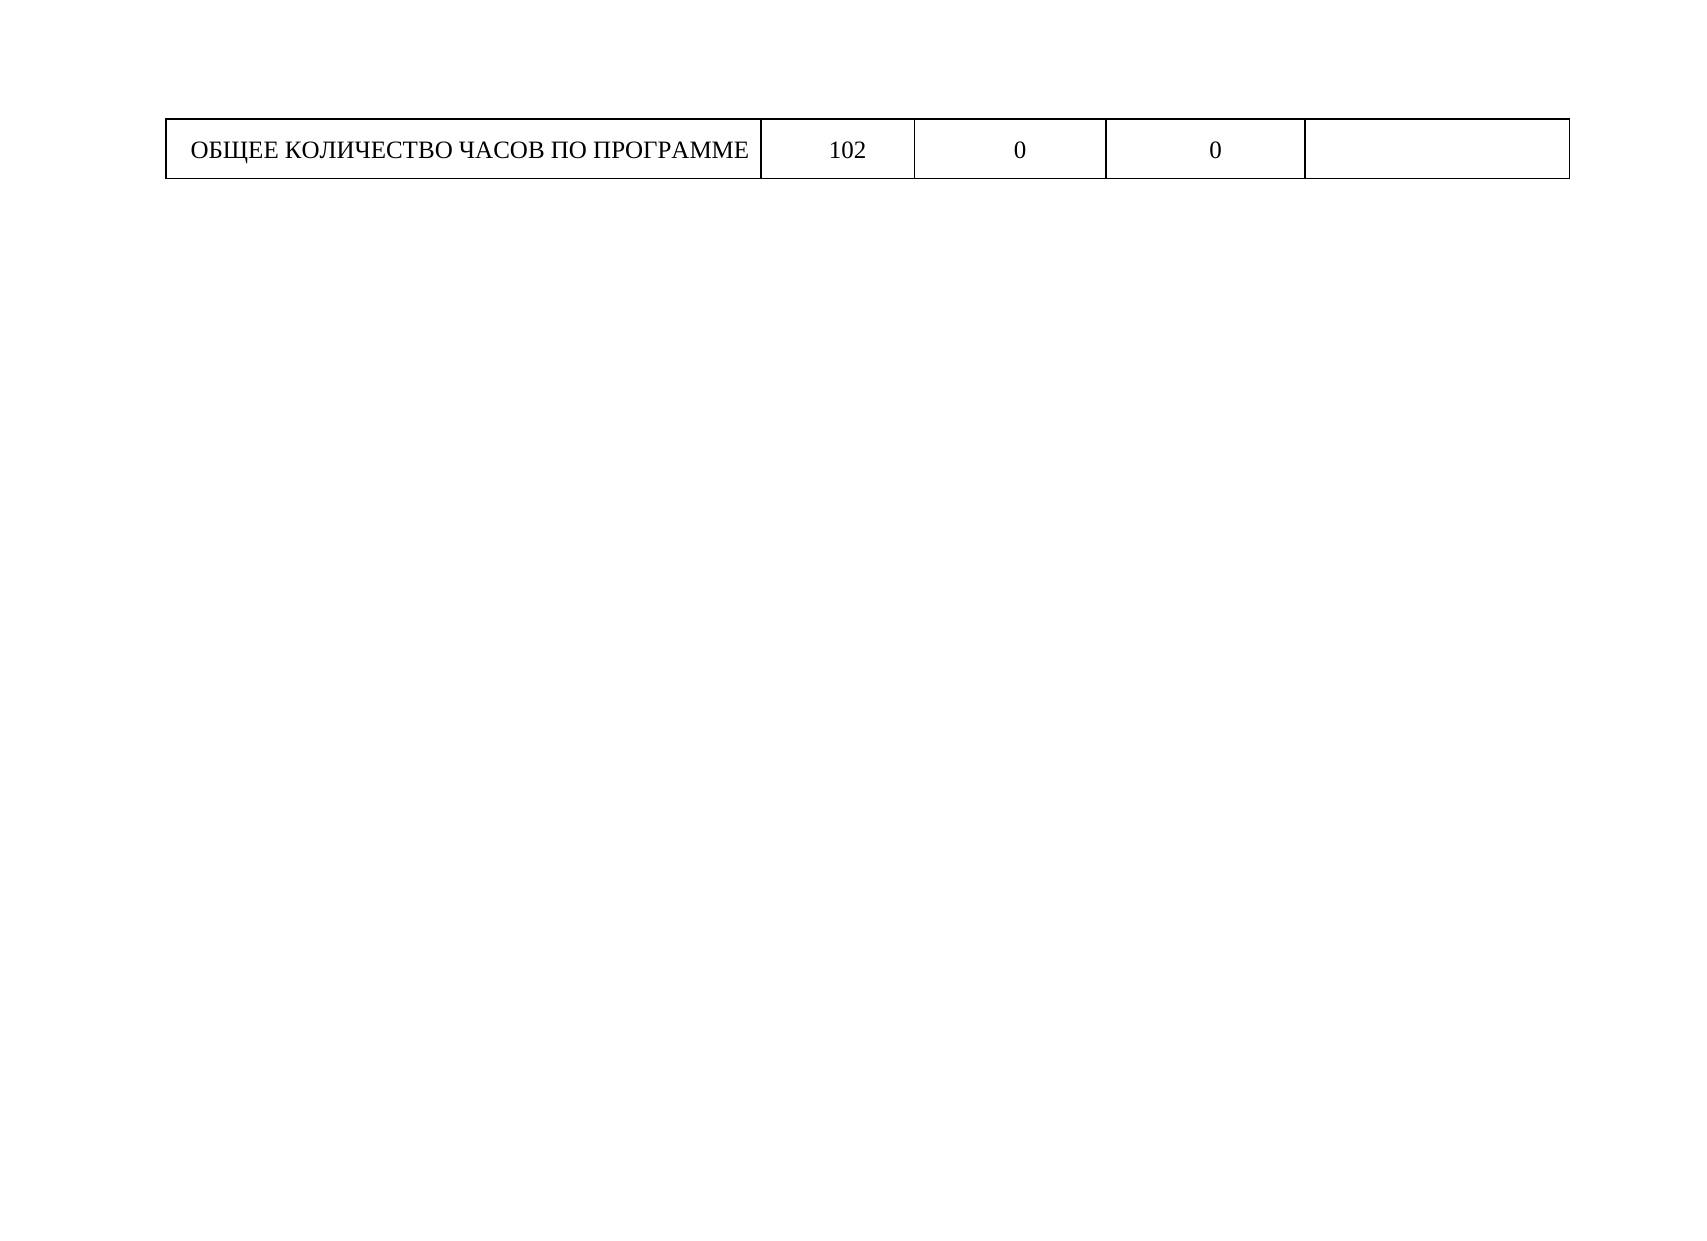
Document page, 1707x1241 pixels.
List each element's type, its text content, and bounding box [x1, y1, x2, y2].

table_cell 0 [915, 120, 1105, 178]
table_cell 102 [762, 120, 914, 178]
table_cell ОБЩЕЕ КОЛИЧЕСТВО ЧАСОВ ПО ПРОГРАММЕ [167, 120, 760, 178]
table_cell [1306, 120, 1569, 178]
table_cell 0 [1107, 120, 1304, 178]
